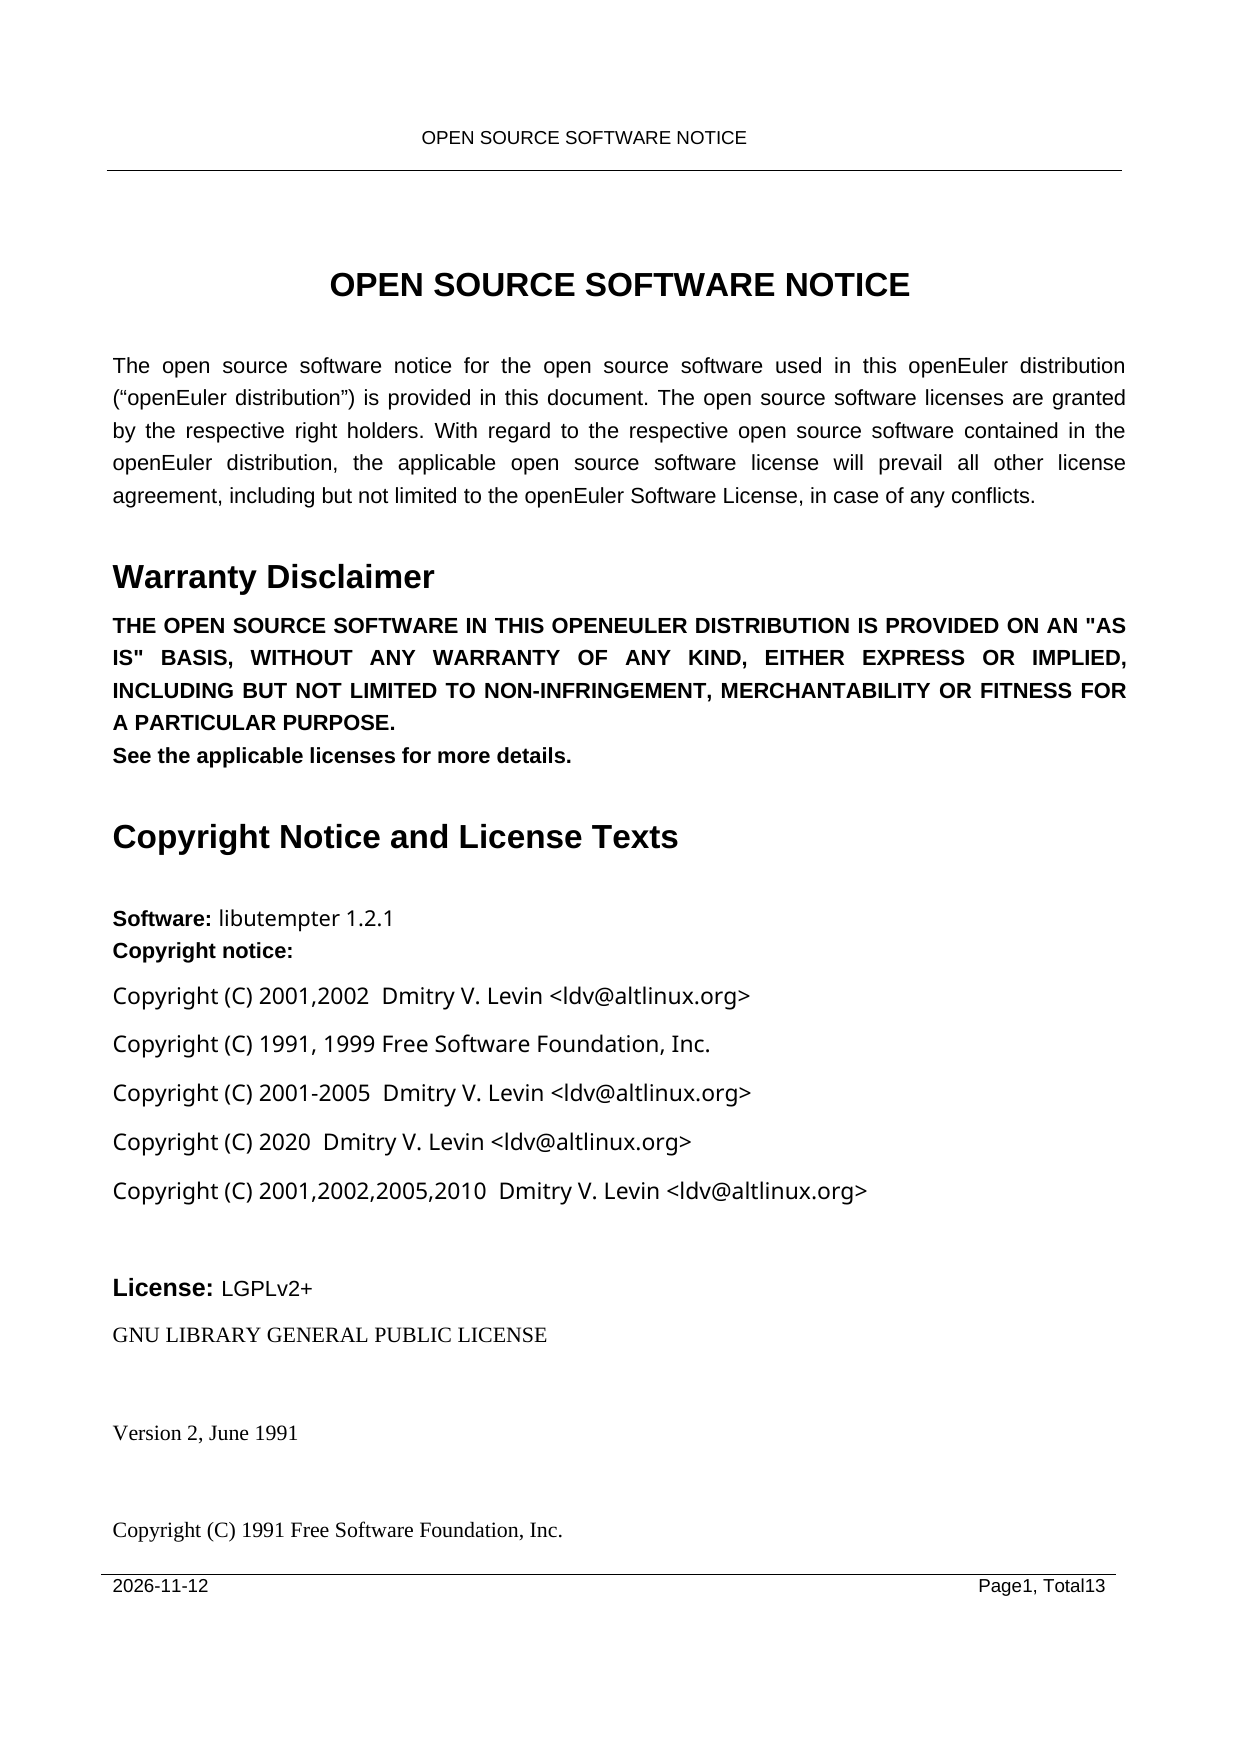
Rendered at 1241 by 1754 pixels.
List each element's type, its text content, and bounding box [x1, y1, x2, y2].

text Warranty Disclaimer [112, 544, 1128, 609]
text The open source software notice for the open source software used in this openEuler distribution (“openEuler distribution”) is provided in this document. The open source software licenses are granted by the respective right holders. With regard to the respective open source software contained in the openEuler distribution, the applicable open source software license will prevail all other license agreement, including but not limited to the openEuler Software License, in case of any conflicts. [112, 349, 1128, 511]
text OPEN SOURCE SOFTWARE NOTICE [112, 251, 1128, 316]
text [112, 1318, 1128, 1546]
text Copyright notice: [112, 934, 1128, 966]
text Copyright Notice and License Texts [112, 804, 1128, 869]
text License: LGPLv2+ [112, 1272, 1128, 1304]
text THE OPEN SOURCE SOFTWARE IN THIS OPENEULER DISTRIBUTION IS PROVIDED ON AN "AS IS" BASIS, WITHOUT ANY WARRANTY OF ANY KIND, EITHER EXPRESS OR IMPLIED, INCLUDING BUT NOT LIMITED TO NON-INFRINGEMENT, MERCHANTABILITY OR FITNESS FOR A PARTICULAR PURPOSE. See the applicable licenses for more details. [112, 609, 1128, 771]
text Software: libutempter 1.2.1 [112, 901, 1128, 934]
text Copyright (C) 2001,2002 Dmitry V. Levin <ldv@altlinux.org> Copyright (C) 1991, 1999 Free Software Foundation, Inc. Copyright (C) 2001-2005 Dmitry V. Levin <ldv@altlinux.org> Copyright (C) 2020 Dmitry V. Levin <ldv@altlinux.org> Copyright (C) 2001,2002,2005,2010 Dmitry V. Levin <ldv@altlinux.org> [112, 979, 1128, 1255]
